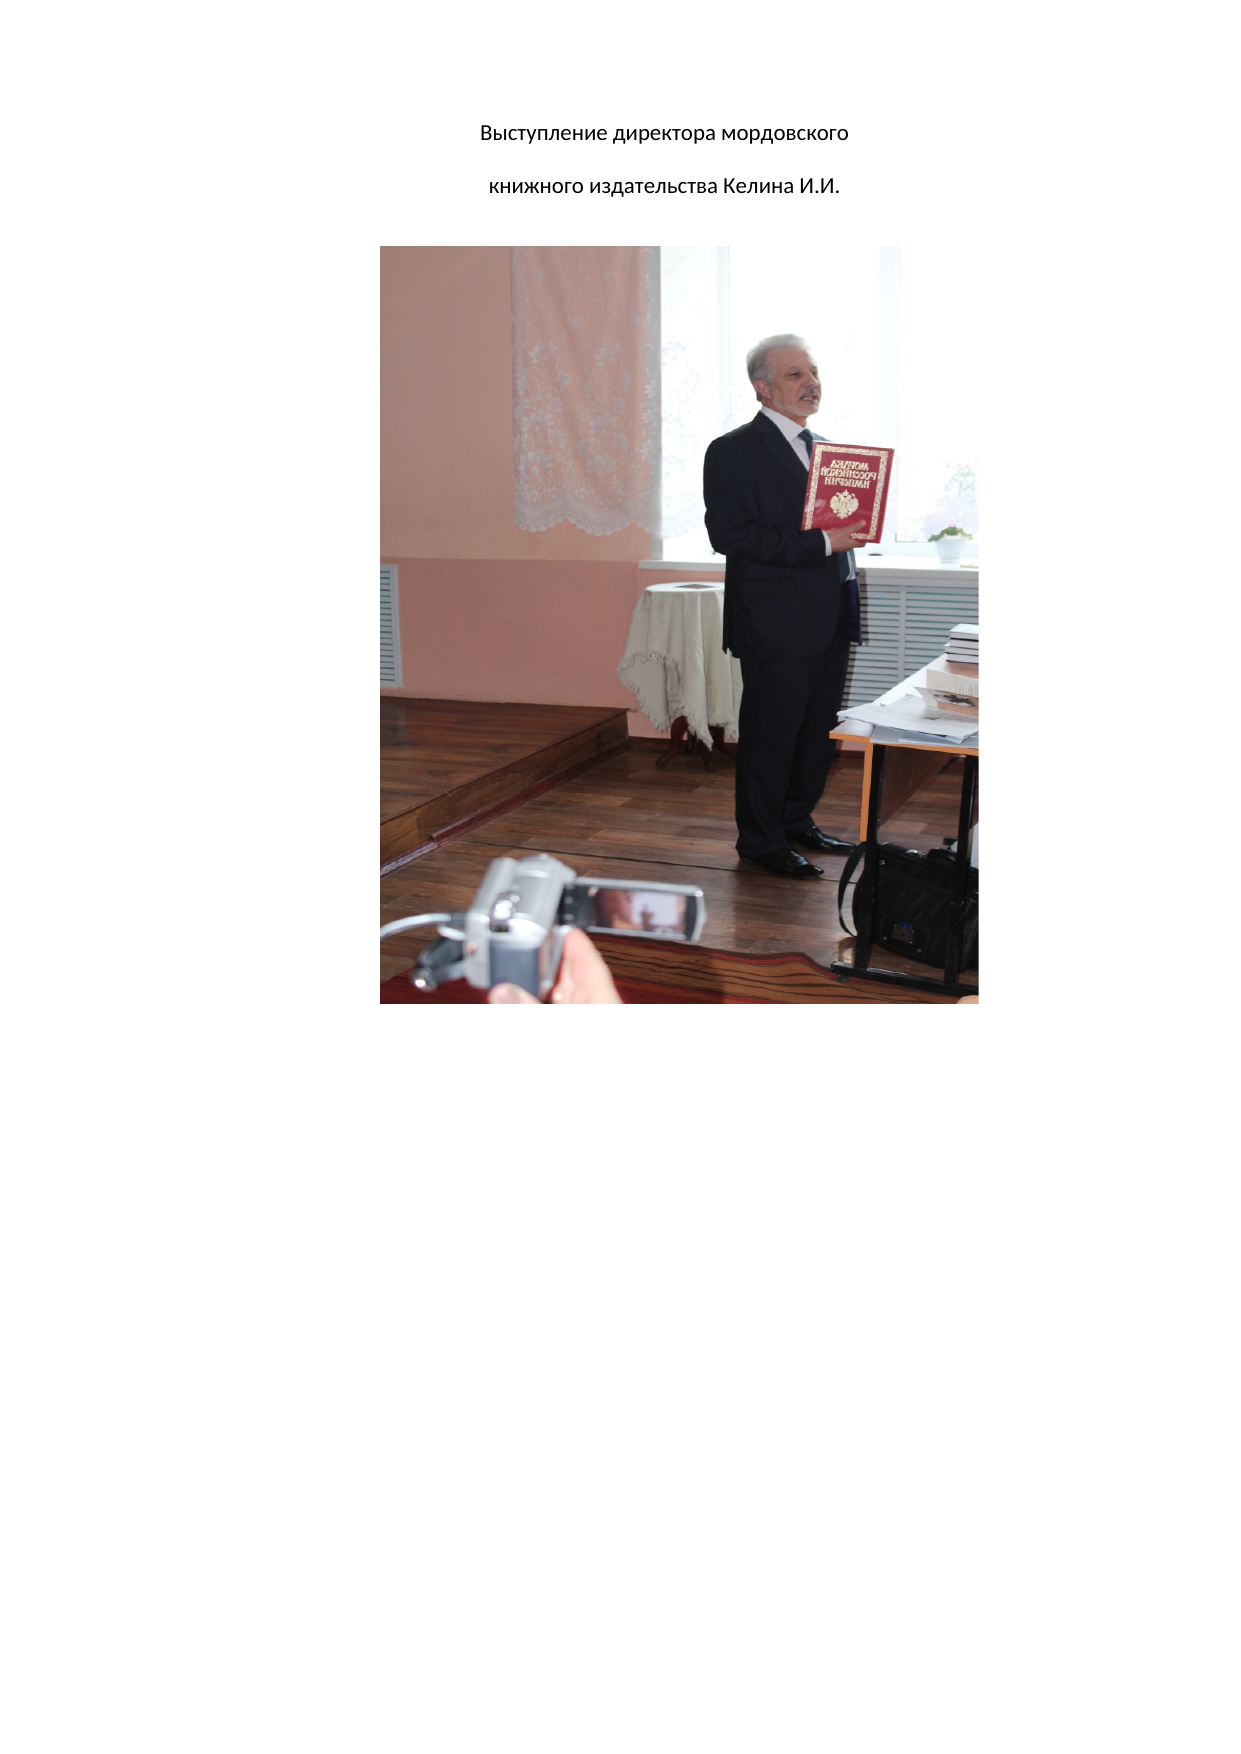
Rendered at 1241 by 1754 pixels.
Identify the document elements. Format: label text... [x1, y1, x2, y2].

text Выступление директора мордовского [177, 118, 1152, 146]
picture [380, 246, 979, 1004]
text книжного издательства Келина И.И. [177, 171, 1152, 199]
